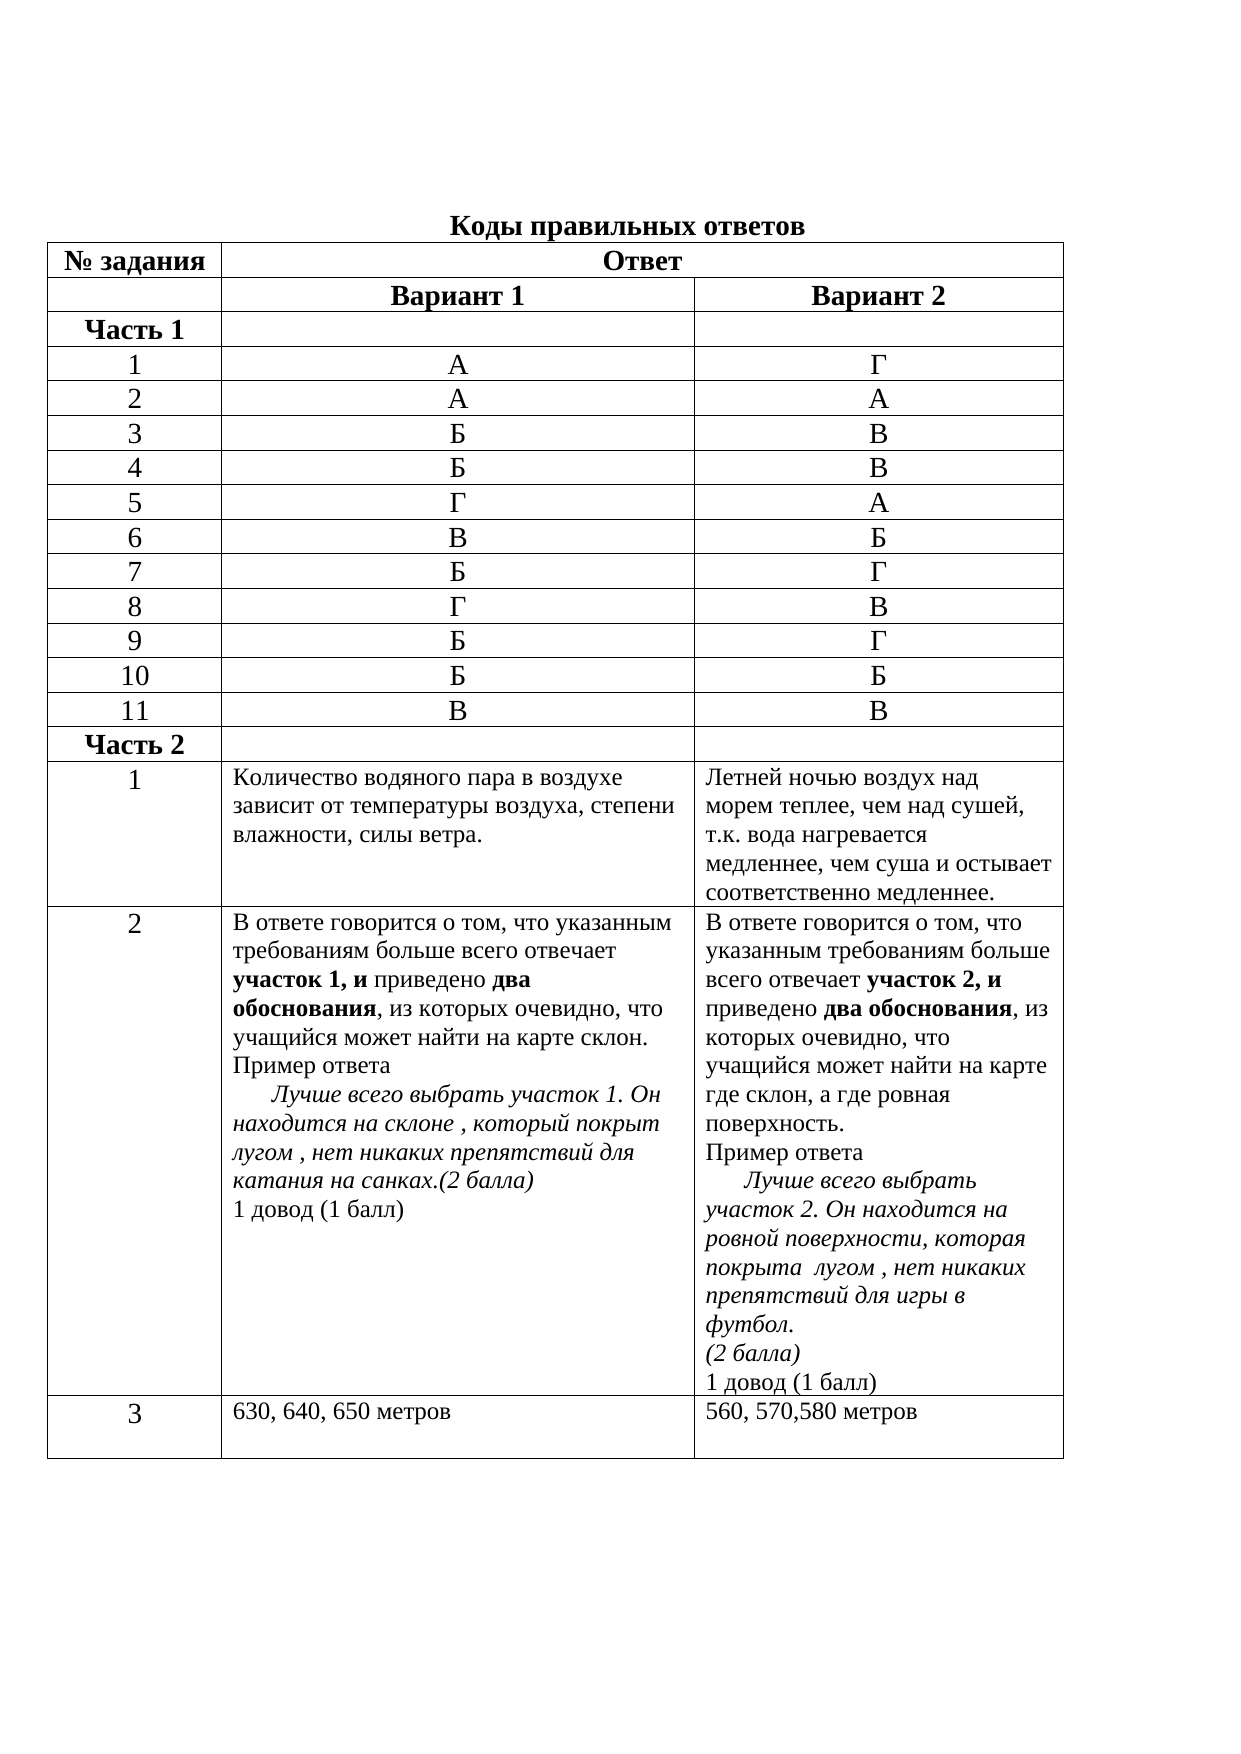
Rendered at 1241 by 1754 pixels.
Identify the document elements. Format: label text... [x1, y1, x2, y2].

table_cell [222, 312, 694, 346]
table_cell 1 [48, 762, 221, 906]
table_cell Б [222, 624, 694, 657]
table_cell [695, 727, 1063, 761]
table_cell В ответе говорится о том, что указанным требованиям больше всего отвечает участок 1, и приведено два обоснования, из которых очевидно, что учащийся может найти на карте склон. Пример ответа Лучше всего выбрать участок 1. Он находится на склоне , который покрыт лугом , нет никаких препятствий для катания на санках.(2 балла) 1 довод (1 балл) [222, 907, 694, 1395]
table_cell 8 [48, 589, 221, 622]
table_cell 4 [48, 451, 221, 484]
table_cell А [222, 347, 694, 380]
table_cell Количество водяного пара в воздухе зависит от температуры воздуха, степени влажности, силы ветра. [222, 762, 694, 906]
table_cell 3 [48, 1396, 221, 1458]
table_cell Летней ночью воздух над морем теплее, чем над сушей, т.к. вода нагревается медленнее, чем суша и остывает соответственно медленнее. [695, 762, 1063, 906]
table_cell Вариант 2 [695, 278, 1063, 311]
table_header № задания [48, 243, 221, 277]
table_cell Б [695, 520, 1063, 553]
table_cell 3 [48, 416, 221, 449]
table_cell Б [695, 658, 1063, 692]
table_cell 560, 570,580 метров [695, 1396, 1063, 1458]
table_cell 2 [48, 381, 221, 415]
table_cell 10 [48, 658, 221, 692]
table_cell 2 [48, 907, 221, 1395]
table_cell 630, 640, 650 метров [222, 1396, 694, 1458]
table_cell [48, 278, 221, 311]
table_cell 9 [48, 624, 221, 657]
table_cell Г [695, 347, 1063, 380]
table_cell Г [695, 624, 1063, 657]
table_cell В [695, 589, 1063, 622]
table_cell А [222, 381, 694, 415]
table_cell 7 [48, 554, 221, 588]
table_cell А [695, 381, 1063, 415]
table_cell [222, 727, 694, 761]
table_cell [695, 312, 1063, 346]
table_cell Г [222, 485, 694, 519]
table_cell В [695, 693, 1063, 726]
text Коды правильных ответов [59, 208, 1196, 242]
table_cell А [695, 485, 1063, 519]
table_cell В [222, 520, 694, 553]
table_cell Б [222, 658, 694, 692]
table_header Ответ [222, 243, 1063, 277]
table_cell Г [222, 589, 694, 622]
table_cell В [695, 451, 1063, 484]
table_cell В [695, 416, 1063, 449]
table_cell Г [695, 554, 1063, 588]
table_cell Вариант 1 [222, 278, 694, 311]
table_cell 5 [48, 485, 221, 519]
table_cell Б [222, 416, 694, 449]
table_cell 6 [48, 520, 221, 553]
table_cell 11 [48, 693, 221, 726]
table_cell Часть 1 [48, 312, 221, 346]
table_cell 1 [48, 347, 221, 380]
table_cell В ответе говорится о том, что указанным требованиям больше всего отвечает участок 2, и приведено два обоснования, из которых очевидно, что учащийся может найти на карте где склон, а где ровная поверхность. Пример ответа Лучше всего выбрать участок 2. Он находится на ровной поверхности, которая покрыта лугом , нет никаких препятствий для игры в футбол. (2 балла) 1 довод (1 балл) [695, 907, 1063, 1395]
table_cell В [222, 693, 694, 726]
table_cell Б [222, 451, 694, 484]
table_cell Б [222, 554, 694, 588]
table_cell Часть 2 [48, 727, 221, 761]
